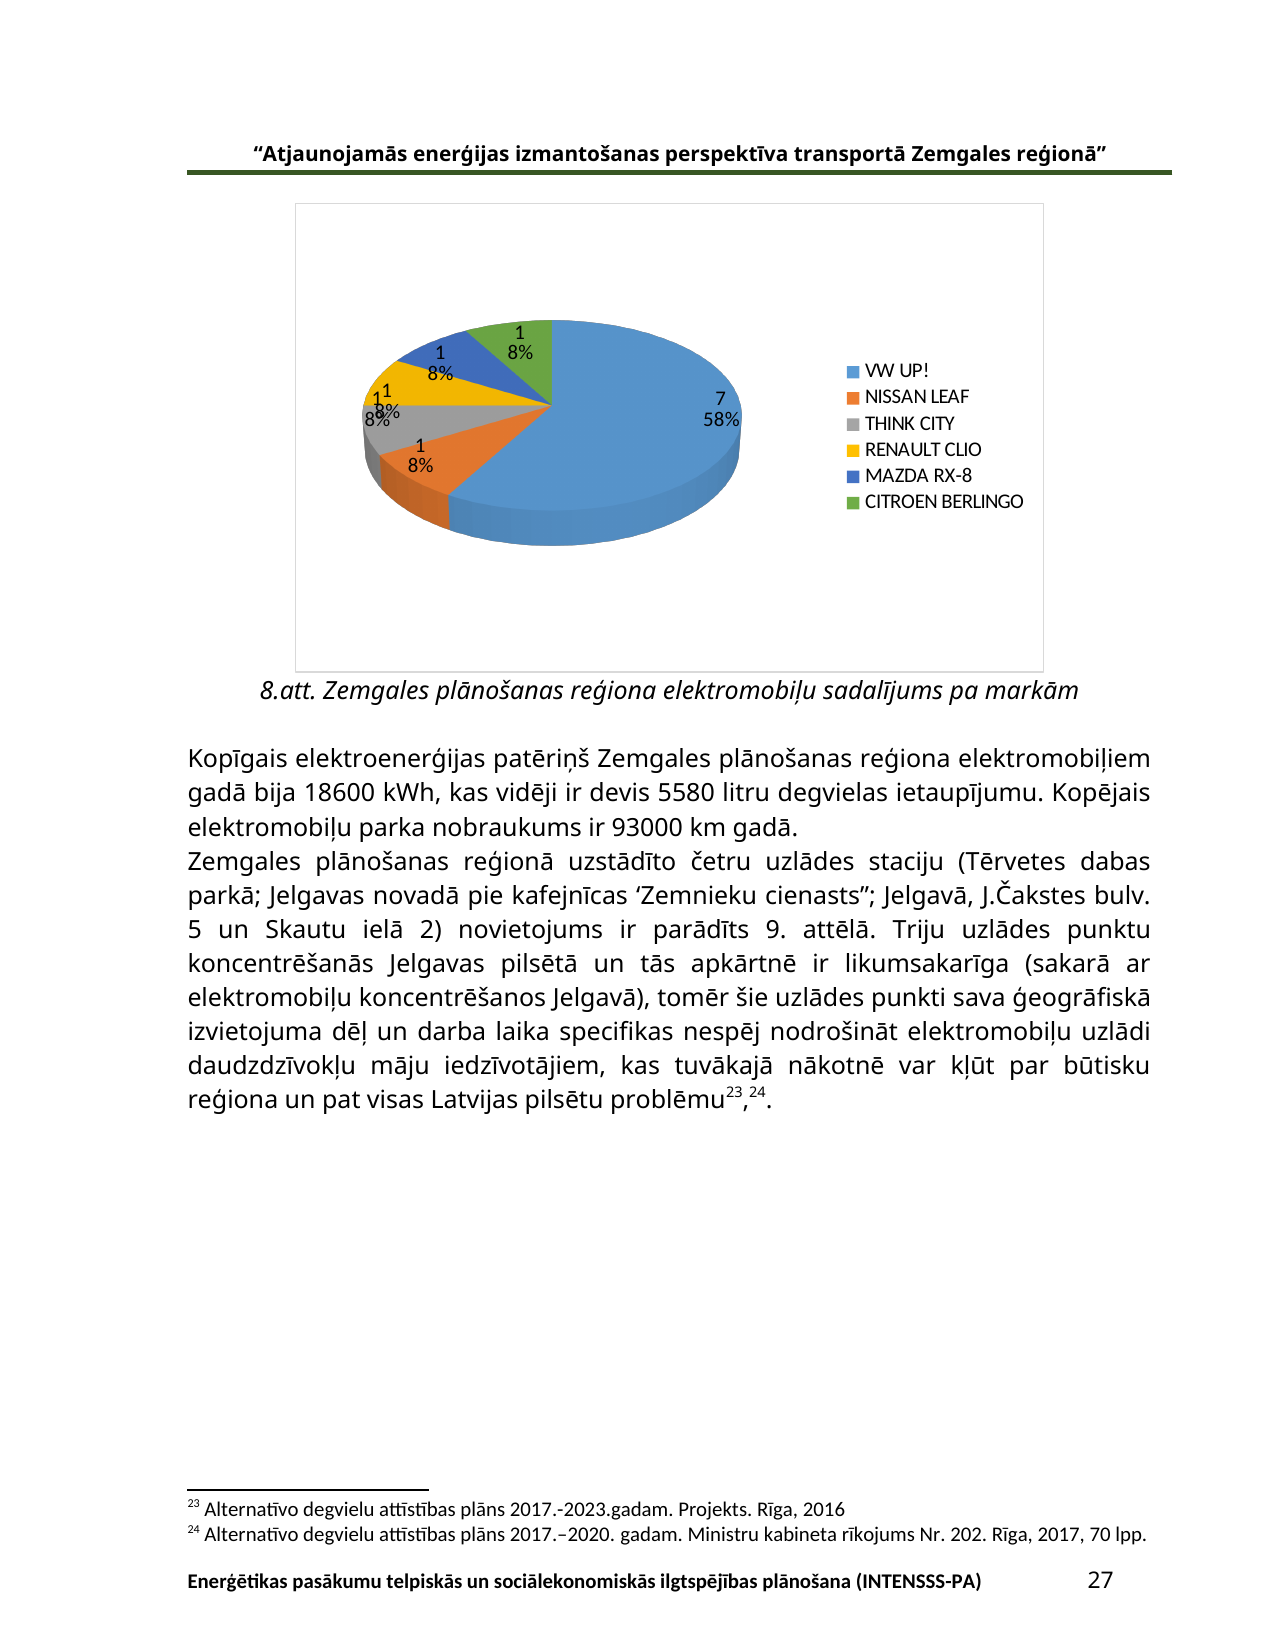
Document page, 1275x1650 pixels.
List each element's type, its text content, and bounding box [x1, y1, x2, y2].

list Kopīgais elektroenerģijas patēriņš Zemgales plānošanas reģiona elektromobiļiem gadā bija 18600 kWh, kas vidēji ir devis 5580 litru degvielas ietaupījumu. Kopējais elektromobiļu parka nobraukums ir 93000 km gadā. [187, 741, 1152, 843]
list 8.att. Zemgales plānošanas reģiona elektromobiļu sadalījums pa markām [187, 673, 1152, 707]
list Zemgales plānošanas reģionā uzstādīto četru uzlādes staciju (Tērvetes dabas parkā; Jelgavas novadā pie kafejnīcas ‘Zemnieku cienasts”; Jelgavā, J.Čakstes bulv. 5 un Skautu ielā 2) novietojums ir parādīts 9. attēlā. Triju uzlādes punktu koncentrēšanās Jelgavas pilsētā un tās apkārtnē ir likumsakarīga (sakarā ar elektromobiļu koncentrēšanos Jelgavā), tomēr šie uzlādes punkti sava ģeogrāfiskā izvietojuma dēļ un darba laika specifikas nespēj nodrošināt elektromobiļu uzlādi daudzdzīvokļu māju iedzīvotājiem, kas tuvākajā nākotnē var kļūt par būtisku reģiona un pat visas Latvijas pilsētu problēmu,. [187, 843, 1152, 1116]
